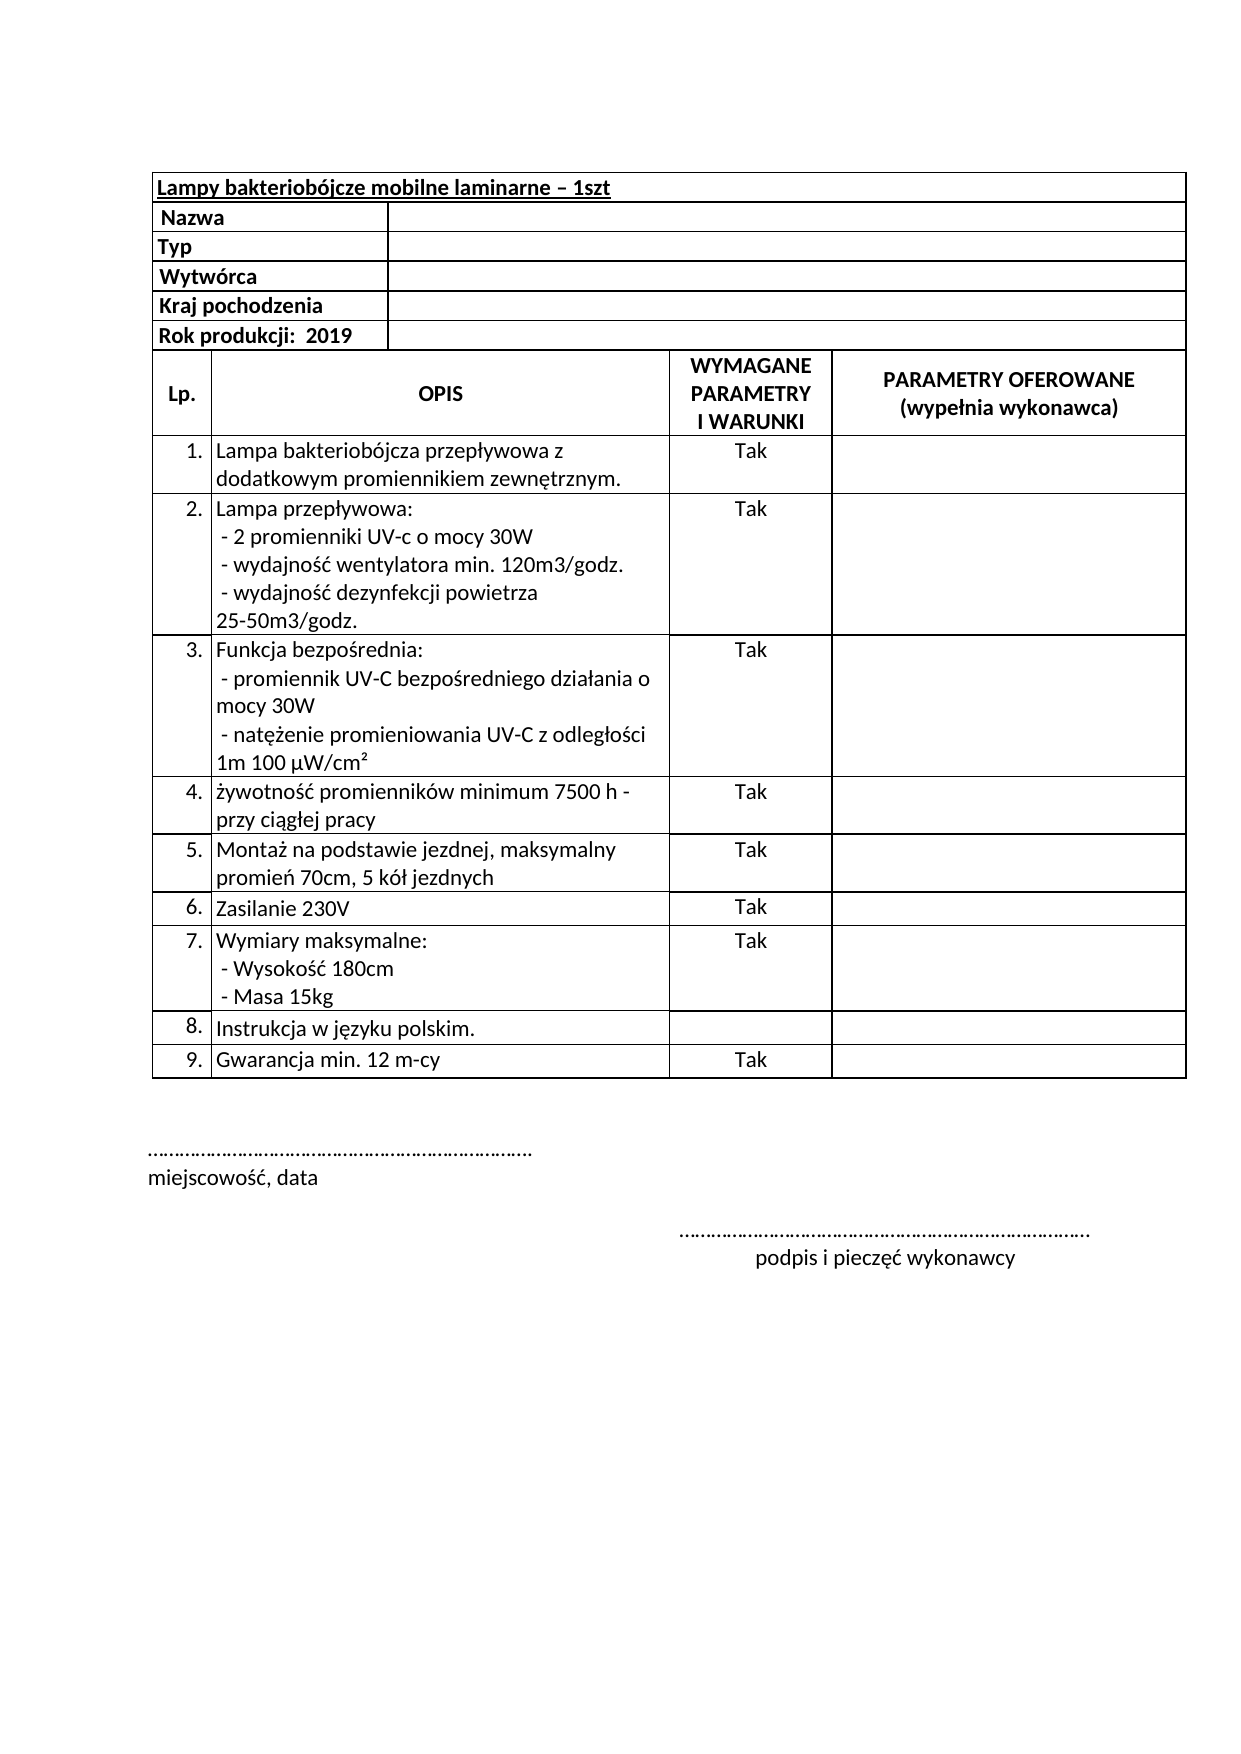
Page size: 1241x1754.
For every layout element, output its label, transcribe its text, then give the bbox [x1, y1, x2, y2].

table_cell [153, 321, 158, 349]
table_cell Tak [670, 893, 831, 924]
table_cell Instrukcja w języku polskim. [212, 1011, 669, 1044]
table_cell [833, 893, 1185, 924]
text ………………………………………………………………. [148, 1134, 1093, 1163]
table_cell [153, 777, 211, 833]
table_cell Funkcja bezpośrednia: - promiennik UV-C bezpośredniego działania o mocy 30W - natężenie promieniowania UV-C z odległości 1m 100 µW/cm² [212, 635, 669, 776]
table_header Lampy bakteriobójcze mobilne laminarne – 1szt [153, 173, 1185, 201]
table_cell żywotność promienników minimum 7500 h - przy ciągłej pracy [212, 777, 669, 833]
table_cell [153, 1045, 211, 1077]
table_cell [833, 777, 1185, 833]
table_cell [833, 636, 1185, 776]
table_cell Tak [670, 636, 831, 776]
text miejscowość, data [148, 1163, 1093, 1191]
text podpis i pieczęć wykonawcy [148, 1243, 1093, 1271]
table_cell [153, 926, 211, 1010]
table_cell [153, 893, 211, 924]
table_cell [153, 636, 211, 776]
table_cell Tak [670, 494, 831, 634]
table_cell Wymiary maksymalne: - Wysokość 180cm - Masa 15kg [212, 926, 669, 1010]
table_cell Tak [670, 436, 831, 492]
table_cell [833, 926, 1185, 1010]
table_cell OPIS [212, 351, 669, 435]
table_cell PARAMETRY OFEROWANE (wypełnia wykonawca) [833, 351, 1185, 435]
table_cell Lampa bakteriobójcza przepływowa z dodatkowym promiennikiem zewnętrznym. [212, 436, 669, 492]
table_cell [670, 1012, 831, 1044]
table_cell [833, 835, 1185, 891]
table_cell [833, 1045, 1185, 1077]
table_cell Lp. [153, 351, 211, 435]
table_cell Tak [670, 1045, 831, 1077]
table_cell [153, 436, 211, 492]
table_cell Tak [670, 926, 831, 1010]
table_cell [833, 1012, 1185, 1044]
table_cell Montaż na podstawie jezdnej, maksymalny promień 70cm, 5 kół jezdnych [212, 834, 669, 891]
table_cell WYMAGANE PARAMETRY I WARUNKI [670, 351, 831, 435]
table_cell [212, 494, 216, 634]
table_cell [153, 1012, 211, 1044]
table_cell [153, 835, 211, 891]
table_cell Tak [670, 777, 831, 833]
table_cell [833, 436, 1185, 492]
table_cell [833, 494, 1185, 634]
table_cell Tak [670, 835, 831, 891]
table_cell Zasilanie 230V [212, 892, 669, 924]
table_cell Gwarancja min. 12 m-cy [212, 1045, 669, 1077]
table_cell [153, 494, 211, 634]
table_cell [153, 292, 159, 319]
table_cell Lampa przepływowa: - 2 promienniki UV-c o mocy 30W - wydajność wentylatora min. 120m3/godz. - wydajność dezynfekcji powietrza 25-50m3/godz. [358, 494, 669, 634]
text …………………………………………………………………… [148, 1191, 1093, 1243]
